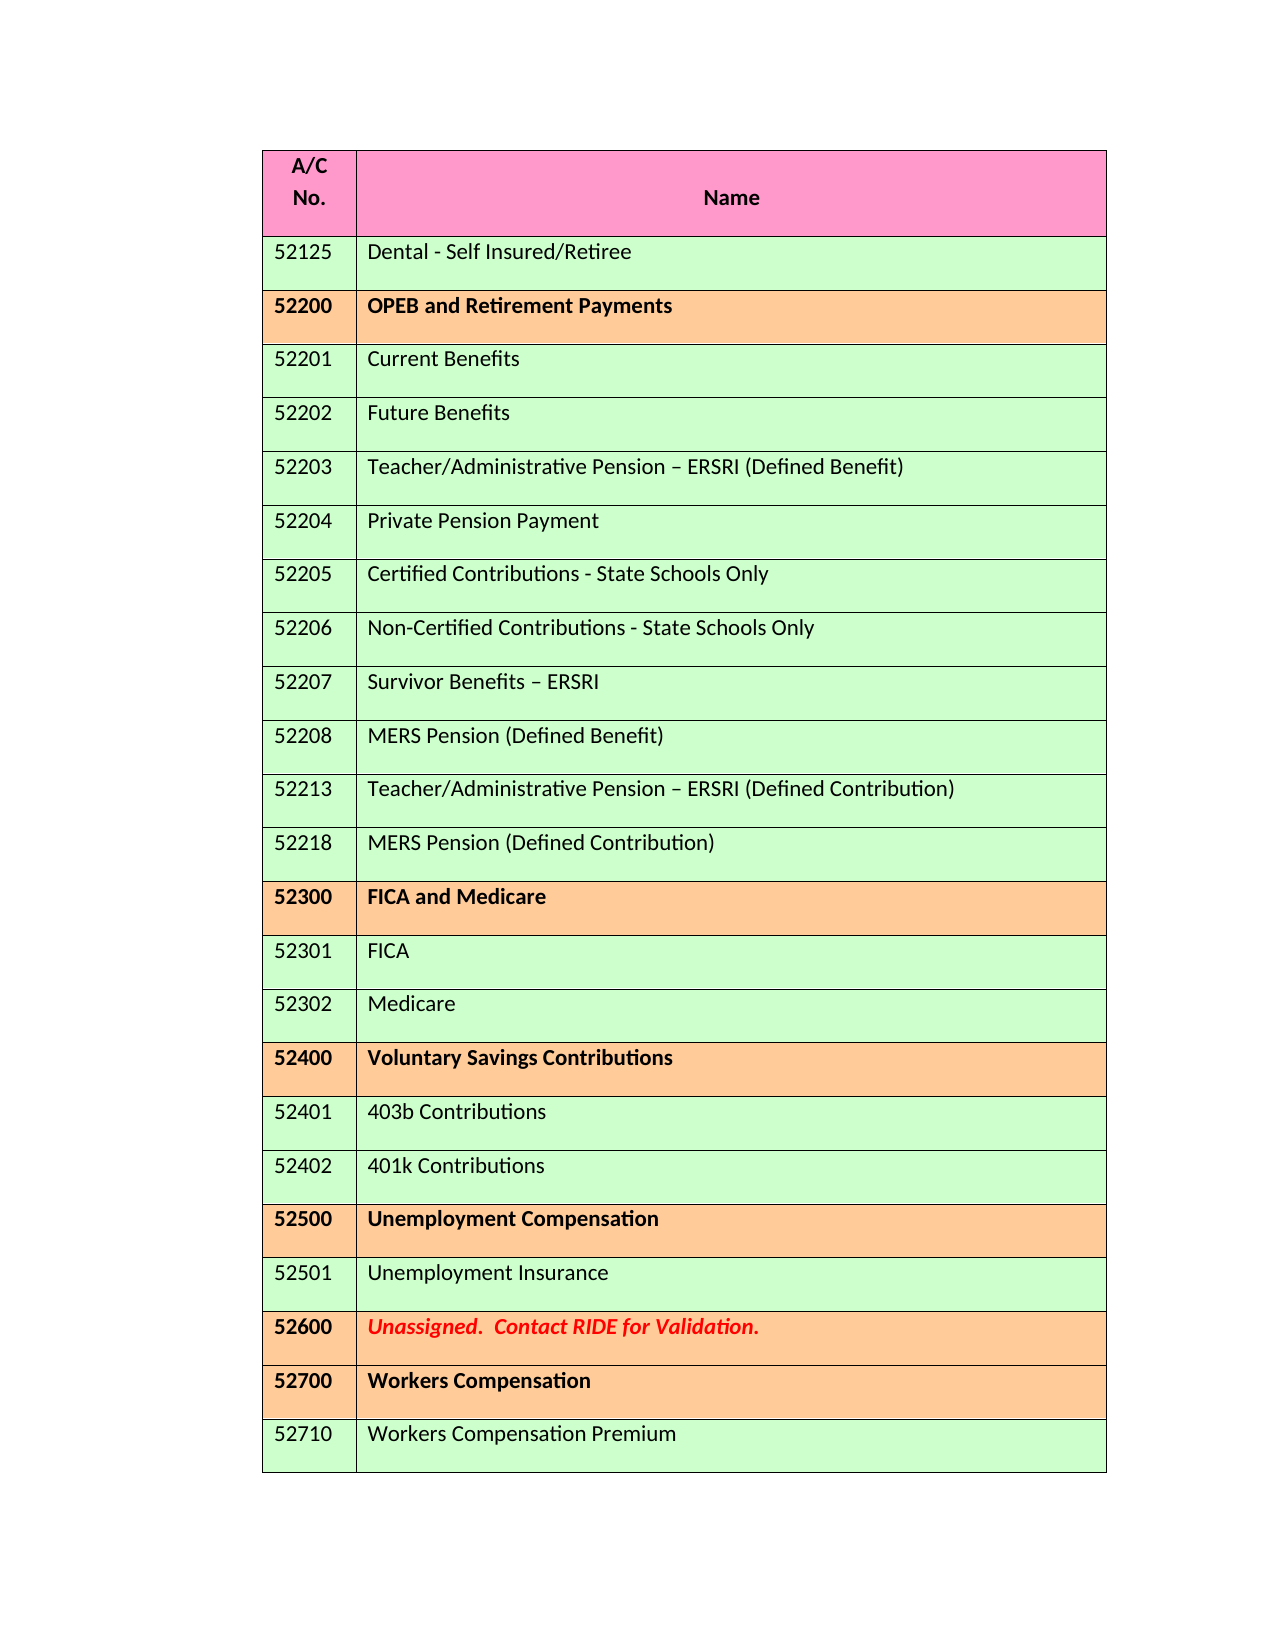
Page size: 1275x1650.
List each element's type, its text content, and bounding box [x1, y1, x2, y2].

table_cell 52301 [263, 936, 356, 988]
table_cell 52204 [263, 506, 356, 558]
table_cell 52203 [263, 452, 356, 505]
table_cell 52125 [263, 237, 356, 290]
table_cell Future Benefits [357, 398, 1106, 451]
table_cell Private Pension Payment [357, 506, 1106, 558]
table_cell 52207 [263, 667, 356, 720]
table_cell 401k Contributions [357, 1151, 1106, 1203]
table_cell Workers Compensation Premium [357, 1420, 1106, 1472]
table_cell 52402 [263, 1151, 356, 1203]
table_cell MERS Pension (Defined Benefit) [357, 721, 1106, 773]
table_cell 52501 [263, 1258, 356, 1311]
table_cell 403b Contributions [357, 1097, 1106, 1150]
table_header Name [357, 151, 1106, 236]
table_cell Medicare [357, 990, 1106, 1042]
table_cell Teacher/Administrative Pension – ERSRI (Defined Benefit) [357, 452, 1106, 505]
table_cell 52401 [263, 1097, 356, 1150]
table_cell 52600 [263, 1312, 356, 1365]
table_cell FICA [357, 936, 1106, 988]
table_cell Non-Certified Contributions - State Schools Only [357, 613, 1106, 666]
table_cell 52500 [263, 1205, 356, 1257]
table_cell Voluntary Savings Contributions [357, 1043, 1106, 1096]
table_cell 52202 [263, 398, 356, 451]
table_cell 52213 [263, 775, 356, 827]
table_cell Unemployment Compensation [357, 1205, 1106, 1257]
table_cell 52201 [263, 345, 356, 397]
table_cell 52206 [263, 613, 356, 666]
table_cell FICA and Medicare [357, 882, 1106, 935]
table_cell Workers Compensation [357, 1366, 1106, 1418]
table_header A/C No. [263, 151, 356, 236]
table_cell 52710 [263, 1420, 356, 1472]
table_cell 52208 [263, 721, 356, 773]
table_cell 52302 [263, 990, 356, 1042]
table_cell OPEB and Retirement Payments [357, 291, 1106, 343]
table_cell 52400 [263, 1043, 356, 1096]
table_cell Survivor Benefits – ERSRI [357, 667, 1106, 720]
table_cell Dental - Self Insured/Retiree [357, 237, 1106, 290]
table_cell Teacher/Administrative Pension – ERSRI (Defined Contribution) [357, 775, 1106, 827]
table_cell 52218 [263, 828, 356, 881]
table_cell MERS Pension (Defined Contribution) [357, 828, 1106, 881]
table_cell Certified Contributions - State Schools Only [357, 560, 1106, 612]
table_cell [357, 1312, 1106, 1365]
table_cell Unemployment Insurance [357, 1258, 1106, 1311]
table_cell 52200 [263, 291, 356, 343]
table_cell 52205 [263, 560, 356, 612]
table_cell 52700 [263, 1366, 356, 1418]
table_cell Current Benefits [357, 345, 1106, 397]
table_cell 52300 [263, 882, 356, 935]
